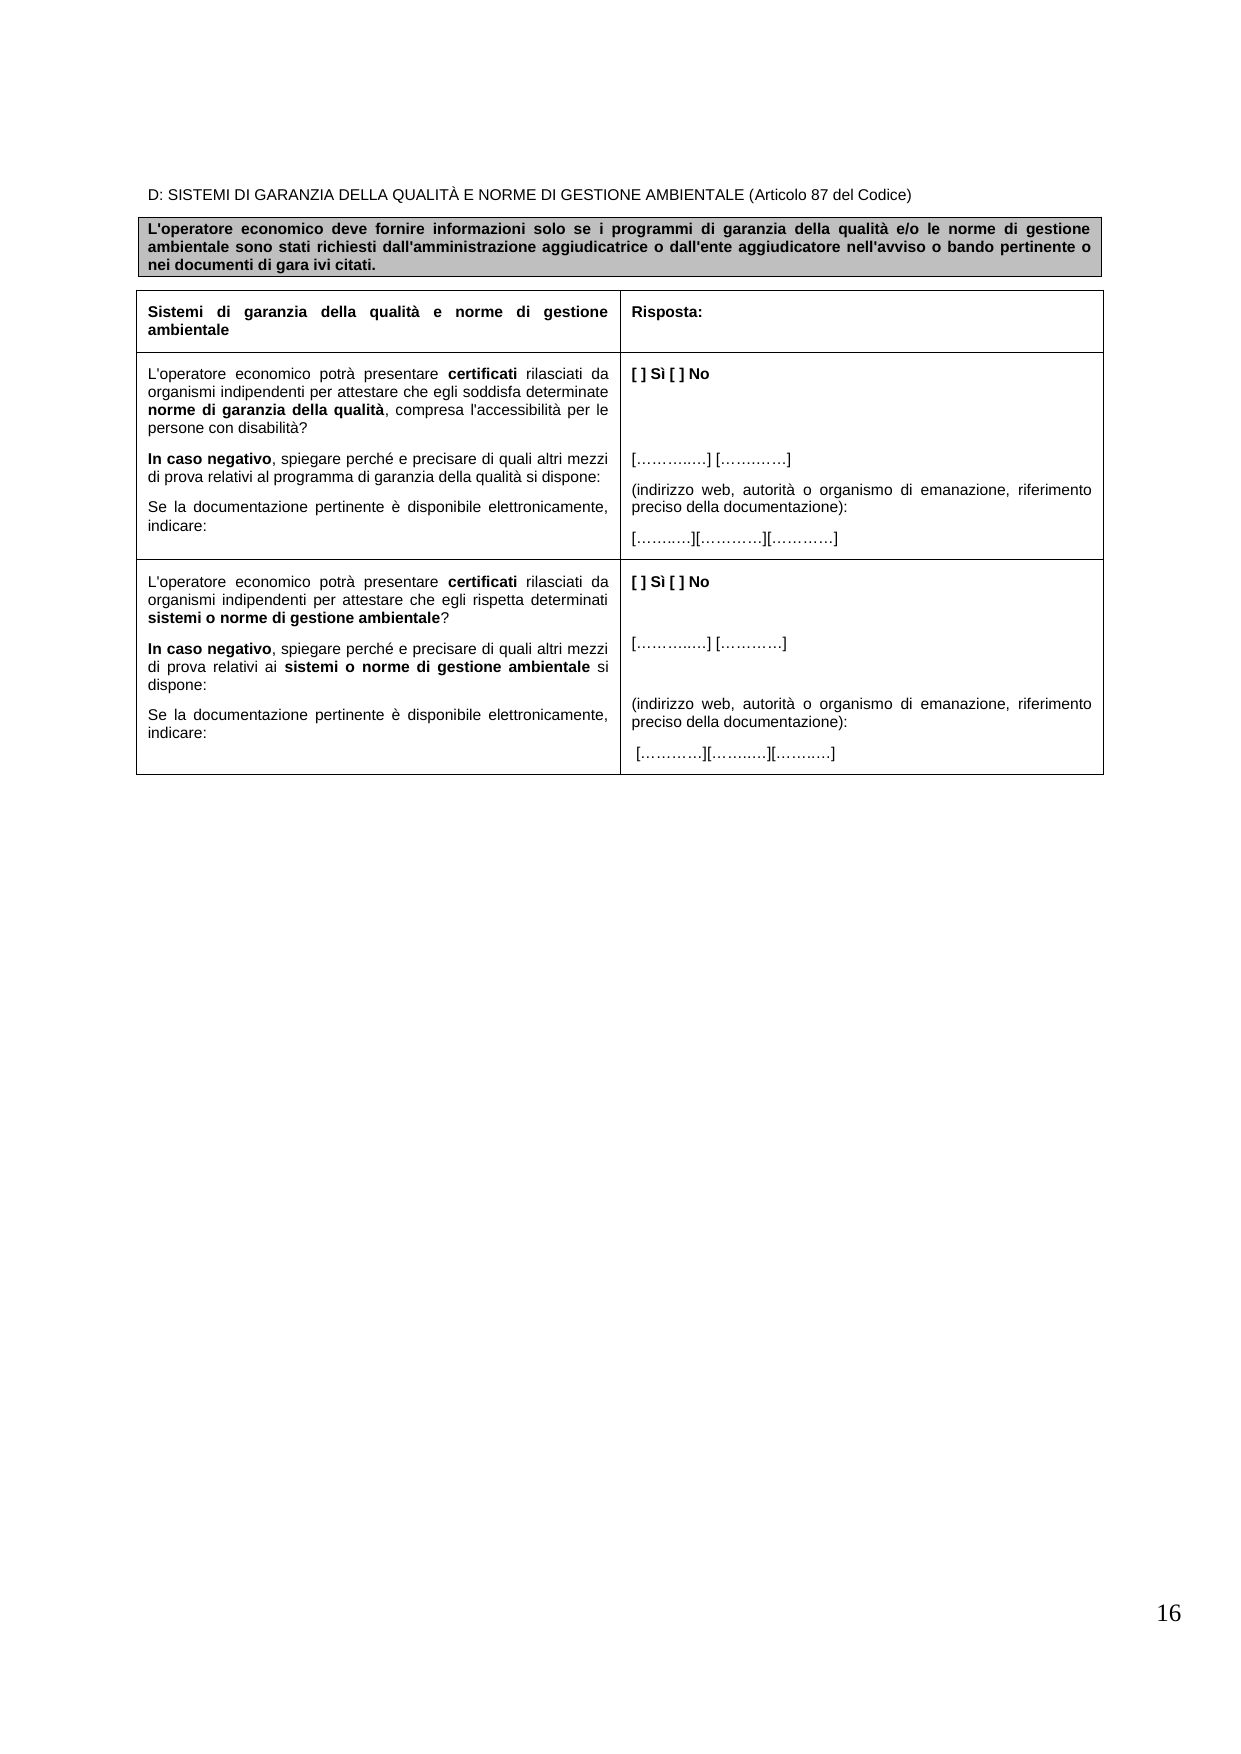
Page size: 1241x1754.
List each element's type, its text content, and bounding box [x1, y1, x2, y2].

table_header Risposta: [621, 291, 1103, 352]
title D: SISTEMI di garanzia della qualità e norme di gestione ambientale (Articolo 87 del Codice) [148, 186, 1093, 204]
table_header Sistemi di garanzia della qualità e norme di gestione ambientale [137, 291, 620, 352]
table_cell L'operatore economico potrà presentare certificati rilasciati da organismi indipendenti per attestare che egli rispetta determinati sistemi o norme di gestione ambientale? In caso negativo, spiegare perché e precisare di quali altri mezzi di prova relativi ai sistemi o norme di gestione ambientale si dispone: Se la documentazione pertinente è disponibile elettronicamente, indicare: [137, 560, 620, 774]
text L'operatore economico deve fornire informazioni solo se i programmi di garanzia della qualità e/o le norme di gestione ambientale sono stati richiesti dall'amministrazione aggiudicatrice o dall'ente aggiudicatore nell'avviso o bando pertinente o nei documenti di gara ivi citati. [139, 218, 1101, 276]
table_cell [ ] Sì [ ] No [………..…] […….……] (indirizzo web, autorità o organismo di emanazione, riferimento preciso della documentazione): [……..…][…………][…………] [621, 353, 1103, 559]
table_cell L'operatore economico potrà presentare certificati rilasciati da organismi indipendenti per attestare che egli soddisfa determinate norme di garanzia della qualità, compresa l'accessibilità per le persone con disabilità? In caso negativo, spiegare perché e precisare di quali altri mezzi di prova relativi al programma di garanzia della qualità si dispone: Se la documentazione pertinente è disponibile elettronicamente, indicare: [137, 353, 620, 559]
table_cell [ ] Sì [ ] No [………..…] […………] (indirizzo web, autorità o organismo di emanazione, riferimento preciso della documentazione): […………][……..…][……..…] [621, 560, 1103, 774]
